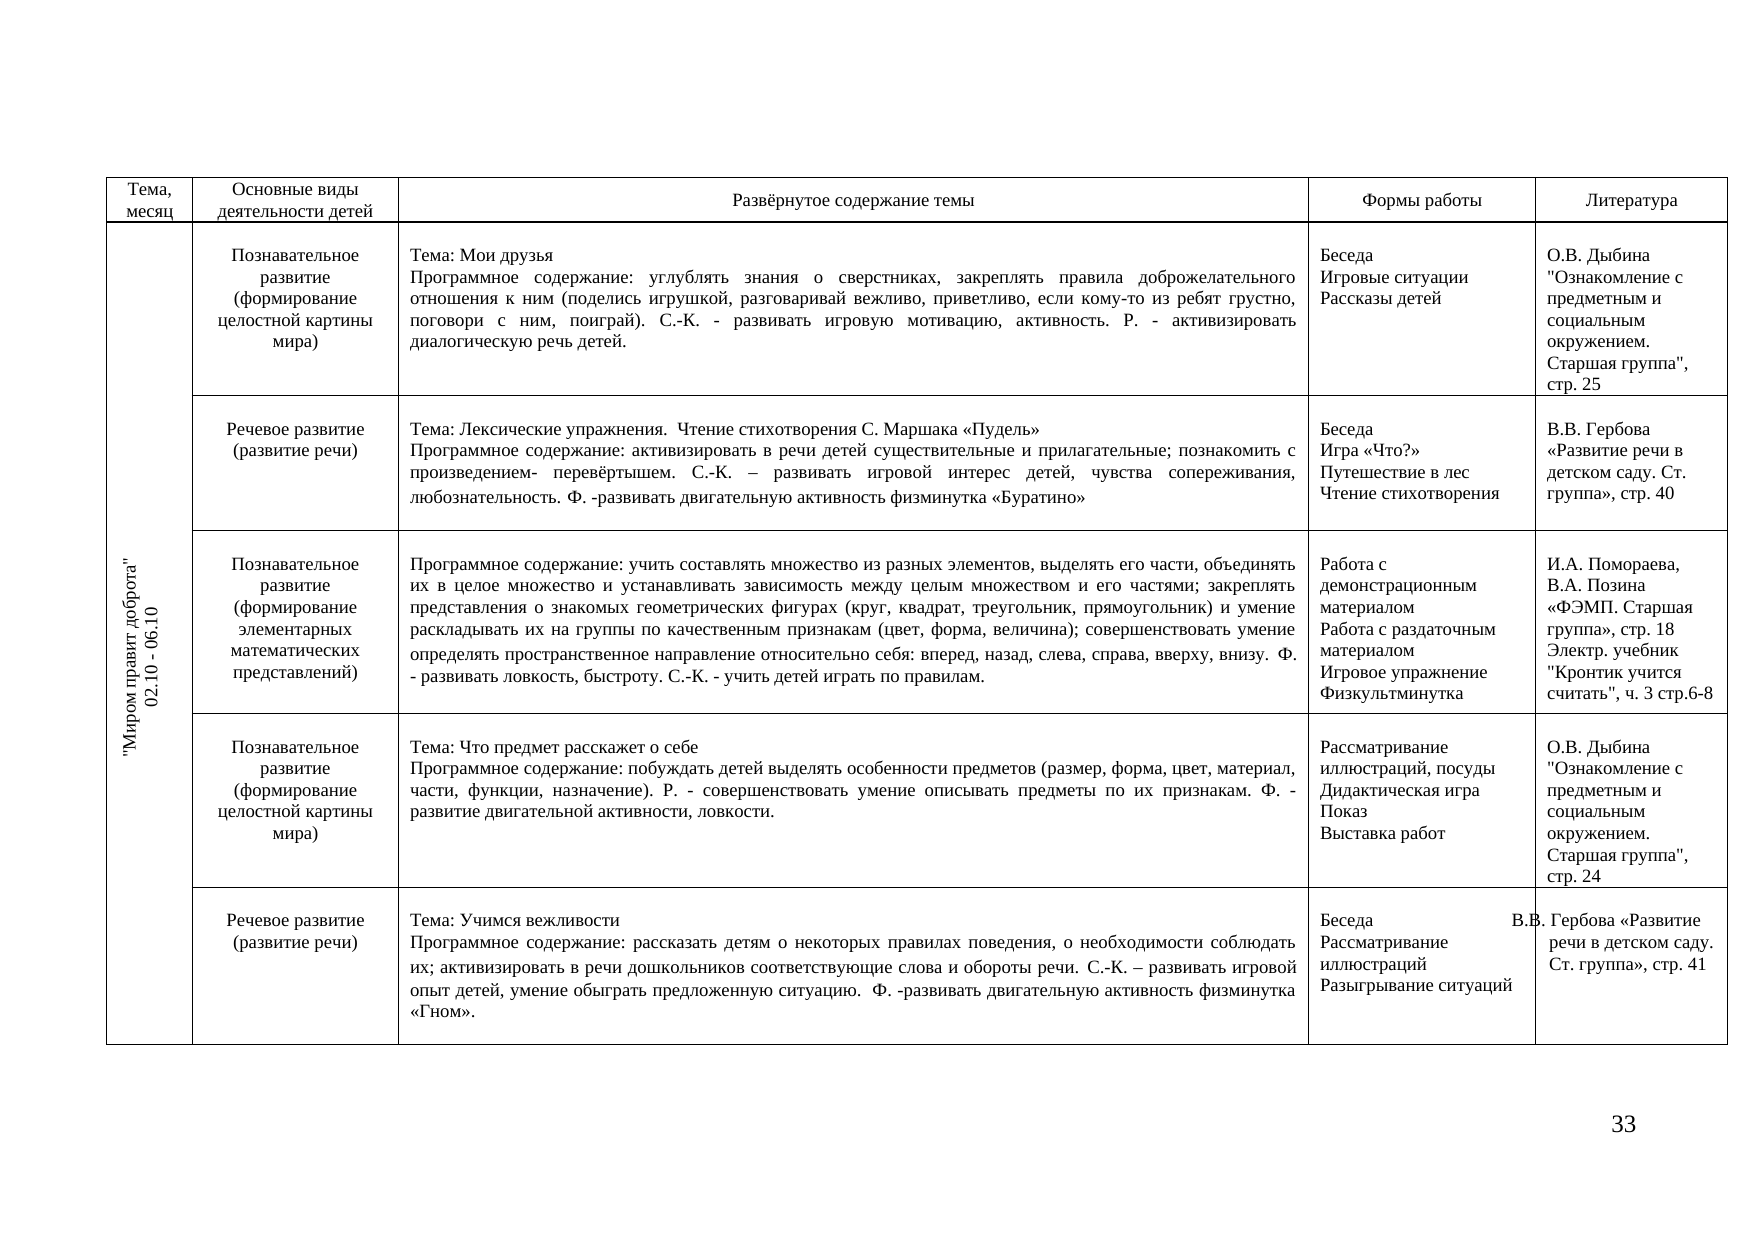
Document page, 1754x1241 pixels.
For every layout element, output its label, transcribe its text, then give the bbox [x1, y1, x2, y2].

table_cell Речевое развитие (развитие речи) [193, 396, 398, 530]
table_cell Тема: Что предмет расскажет о себе Программное содержание: побуждать детей выделять особенности предметов (размер, форма, цвет, материал, части, функции, назначение). Р. - совершенствовать умение описывать предметы по их признакам. Ф. - развитие двигательной активности, ловкости. [399, 714, 1308, 887]
table_cell Рассматривание иллюстраций, посуды Дидактическая игра Показ Выставка работ [1309, 714, 1535, 887]
table_header Основные виды деятельности детей [193, 178, 398, 221]
table_cell Познавательное развитие (формирование целостной картины мира) [193, 714, 398, 887]
table_cell Беседа Игра «Что?» Путешествие в лес Чтение стихотворения [1309, 396, 1535, 530]
table_header Формы работы [1309, 178, 1535, 221]
table_cell Беседа Рассматривание иллюстраций Разыгрывание ситуаций [1309, 888, 1535, 1043]
table_cell Тема: Учимся вежливости Программное содержание: рассказать детям о некоторых правилах поведения, о необходимости соблюдать их; активизировать в речи дошкольников соответствующие слова и обороты речи. С.-К. – развивать игровой опыт детей, умение обыграть предложенную ситуацию. Ф. -развивать двигательную активность физминутка «Гном». [399, 888, 1308, 1043]
table_cell Программное содержание: учить составлять множество из разных элементов, выделять его части, объединять их в целое множество и устанавливать зависимость между целым множеством и его частями; закреплять представления о знакомых геометрических фигурах (круг, квадрат, треугольник, прямоугольник) и умение раскладывать их на группы по качественным признакам (цвет, форма, величина); совершенствовать умение определять пространственное направление относительно себя: вперед, назад, слева, справа, вверху, внизу. Ф. - развивать ловкость, быстроту. С.-К. - учить детей играть по правилам. [399, 531, 1308, 713]
table_cell Познавательное развитие (формирование элементарных математических представлений) [193, 531, 398, 713]
table_cell В.В. Гербова «Развитие речи в детском саду. Ст. группа», стр. 40 [1536, 396, 1727, 530]
table_cell Тема: Лексические упражнения. Чтение стихотворения С. Маршака «Пудель» Программное содержание: активизировать в речи детей существительные и прилагательные; познакомить с произведением- перевёртышем. С.-К. – развивать игровой интерес детей, чувства сопереживания, любознательность. Ф. -развивать двигательную активность физминутка «Буратино» [399, 396, 1308, 530]
table_cell Работа с демонстрационным материалом Работа с раздаточным материалом Игровое упражнение Физкультминутка [1309, 531, 1535, 713]
table_cell О.В. Дыбина "Ознакомление с предметным и социальным окружением. Старшая группа", стр. 24 [1536, 714, 1727, 887]
table_cell Познавательное развитие (формирование целостной картины мира) [193, 223, 398, 395]
table_cell "Миром правит доброта" 02.10 - 06.10 [107, 223, 192, 1043]
table_cell В.В. Гербова «Развитие речи в детском саду. Ст. группа», стр. 41 [1536, 888, 1727, 1043]
table_cell Речевое развитие (развитие речи) [193, 888, 398, 1043]
table_cell Беседа Игровые ситуации Рассказы детей [1309, 223, 1535, 395]
table_cell Тема: Мои друзья Программное содержание: углублять знания о сверстниках, закреплять правила доброжелательного отношения к ним (поделись игрушкой, разговаривай вежливо, приветливо, если кому-то из ребят грустно, поговори с ним, поиграй). С.-К. - развивать игровую мотивацию, активность. Р. - активизировать диалогическую речь детей. [399, 223, 1308, 395]
table_header Литература [1536, 178, 1727, 221]
table_header Тема, месяц [107, 178, 192, 221]
table_cell И.А. Помораева, В.А. Позина «ФЭМП. Старшая группа», стр. 18 Электр. учебник "Кронтик учится считать", ч. 3 стр.6-8 [1536, 531, 1727, 713]
table_header Развёрнутое содержание темы [399, 178, 1308, 221]
table_cell О.В. Дыбина "Ознакомление с предметным и социальным окружением. Старшая группа", стр. 25 [1536, 223, 1727, 395]
